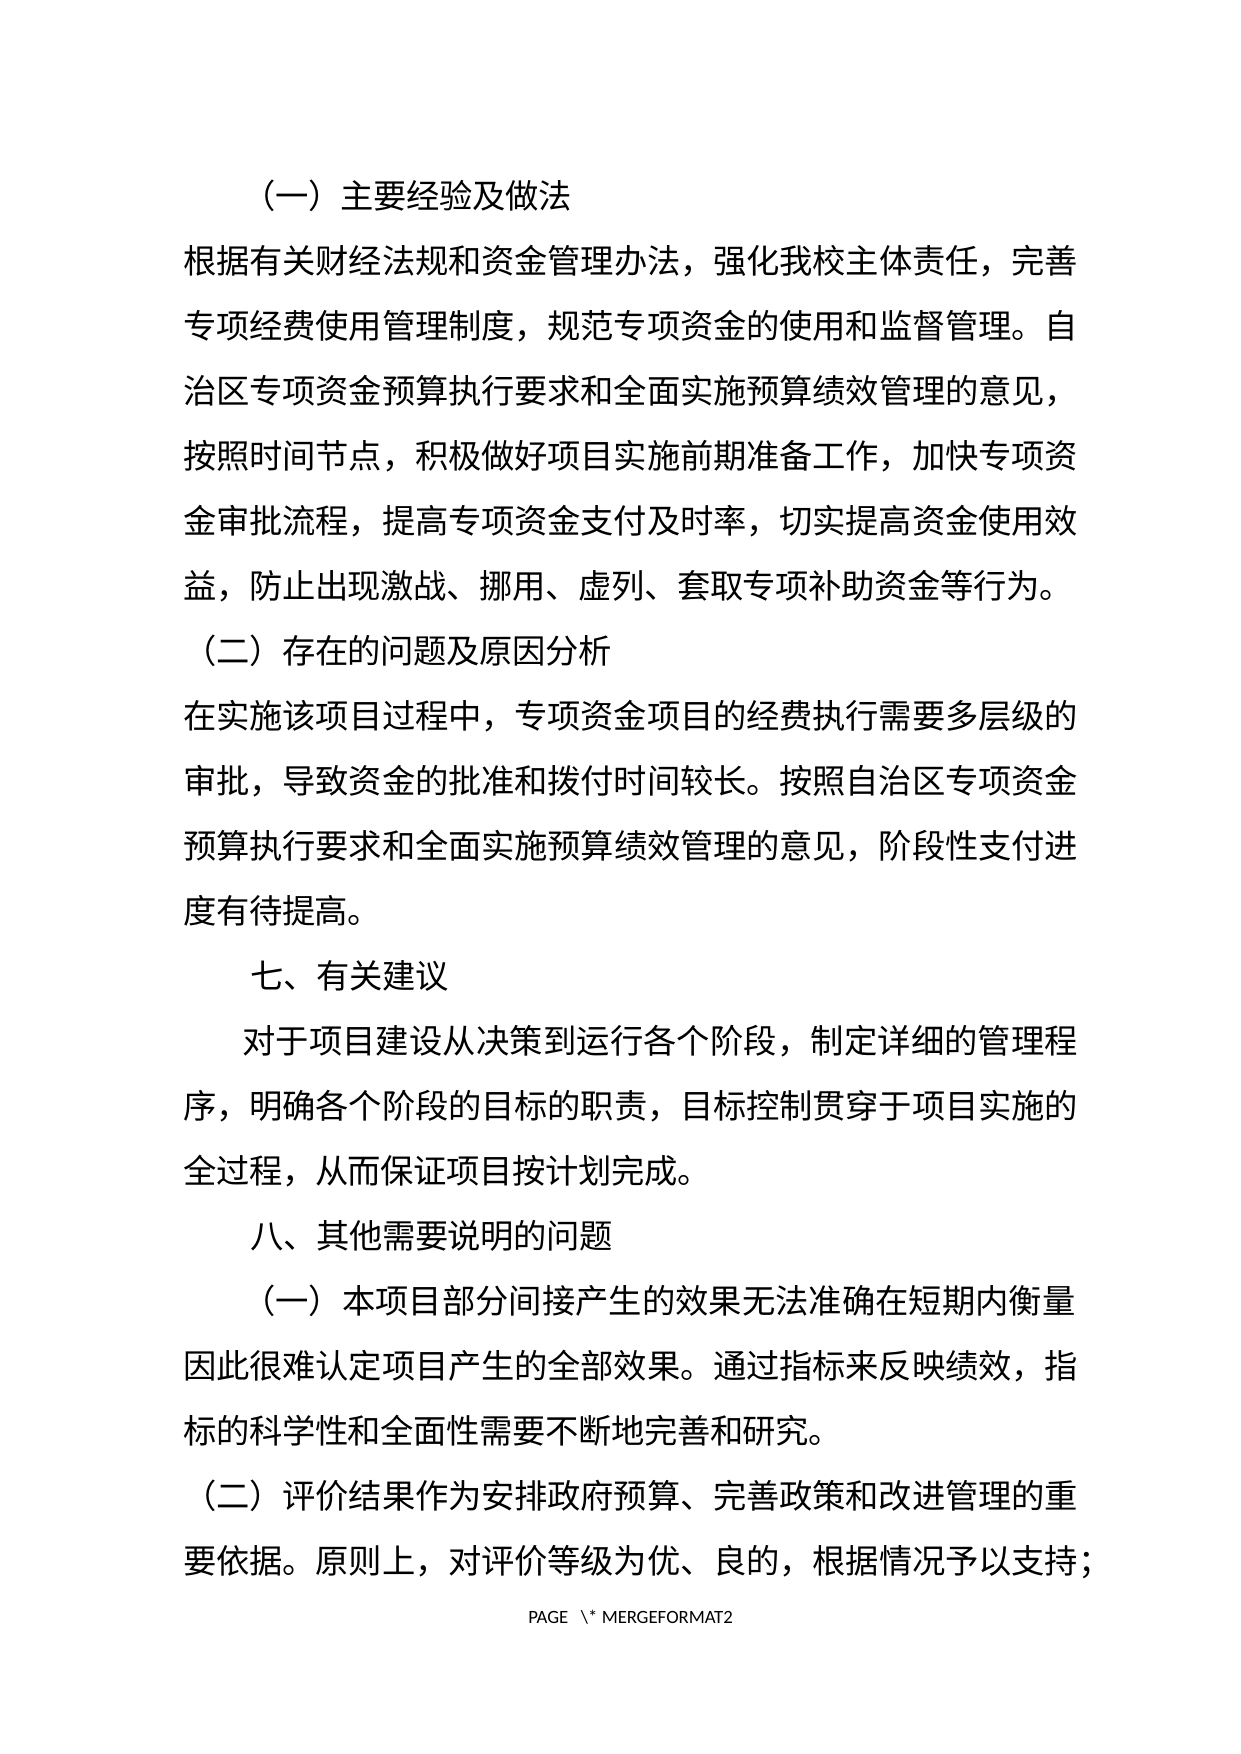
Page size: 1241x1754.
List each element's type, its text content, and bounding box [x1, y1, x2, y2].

text （一）主要经验及做法 根据有关财经法规和资金管理办法，强化我校主体责任，完善专项经费使用管理制度，规范专项资金的使用和监督管理。自治区专项资金预算执行要求和全面实施预算绩效管理的意见，按照时间节点，积极做好项目实施前期准备工作，加快专项资金审批流程，提高专项资金支付及时率，切实提高资金使用效益，防止出现激战、挪用、虚列、套取专项补助资金等行为。 （二）存在的问题及原因分析 在实施该项目过程中，专项资金项目的经费执行需要多层级的审批，导致资金的批准和拨付时间较长。按照自治区专项资金预算执行要求和全面实施预算绩效管理的意见，阶段性支付进度有待提高。 [183, 162, 1078, 942]
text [183, 1267, 1078, 1592]
text 对于项目建设从决策到运行各个阶段，制定详细的管理程序，明确各个阶段的目标的职责，目标控制贯穿于项目实施的全过程，从而保证项目按计划完成。 [183, 1007, 1078, 1202]
text 八、其他需要说明的问题 [183, 1202, 1078, 1267]
text 七、有关建议 [183, 942, 1078, 1007]
